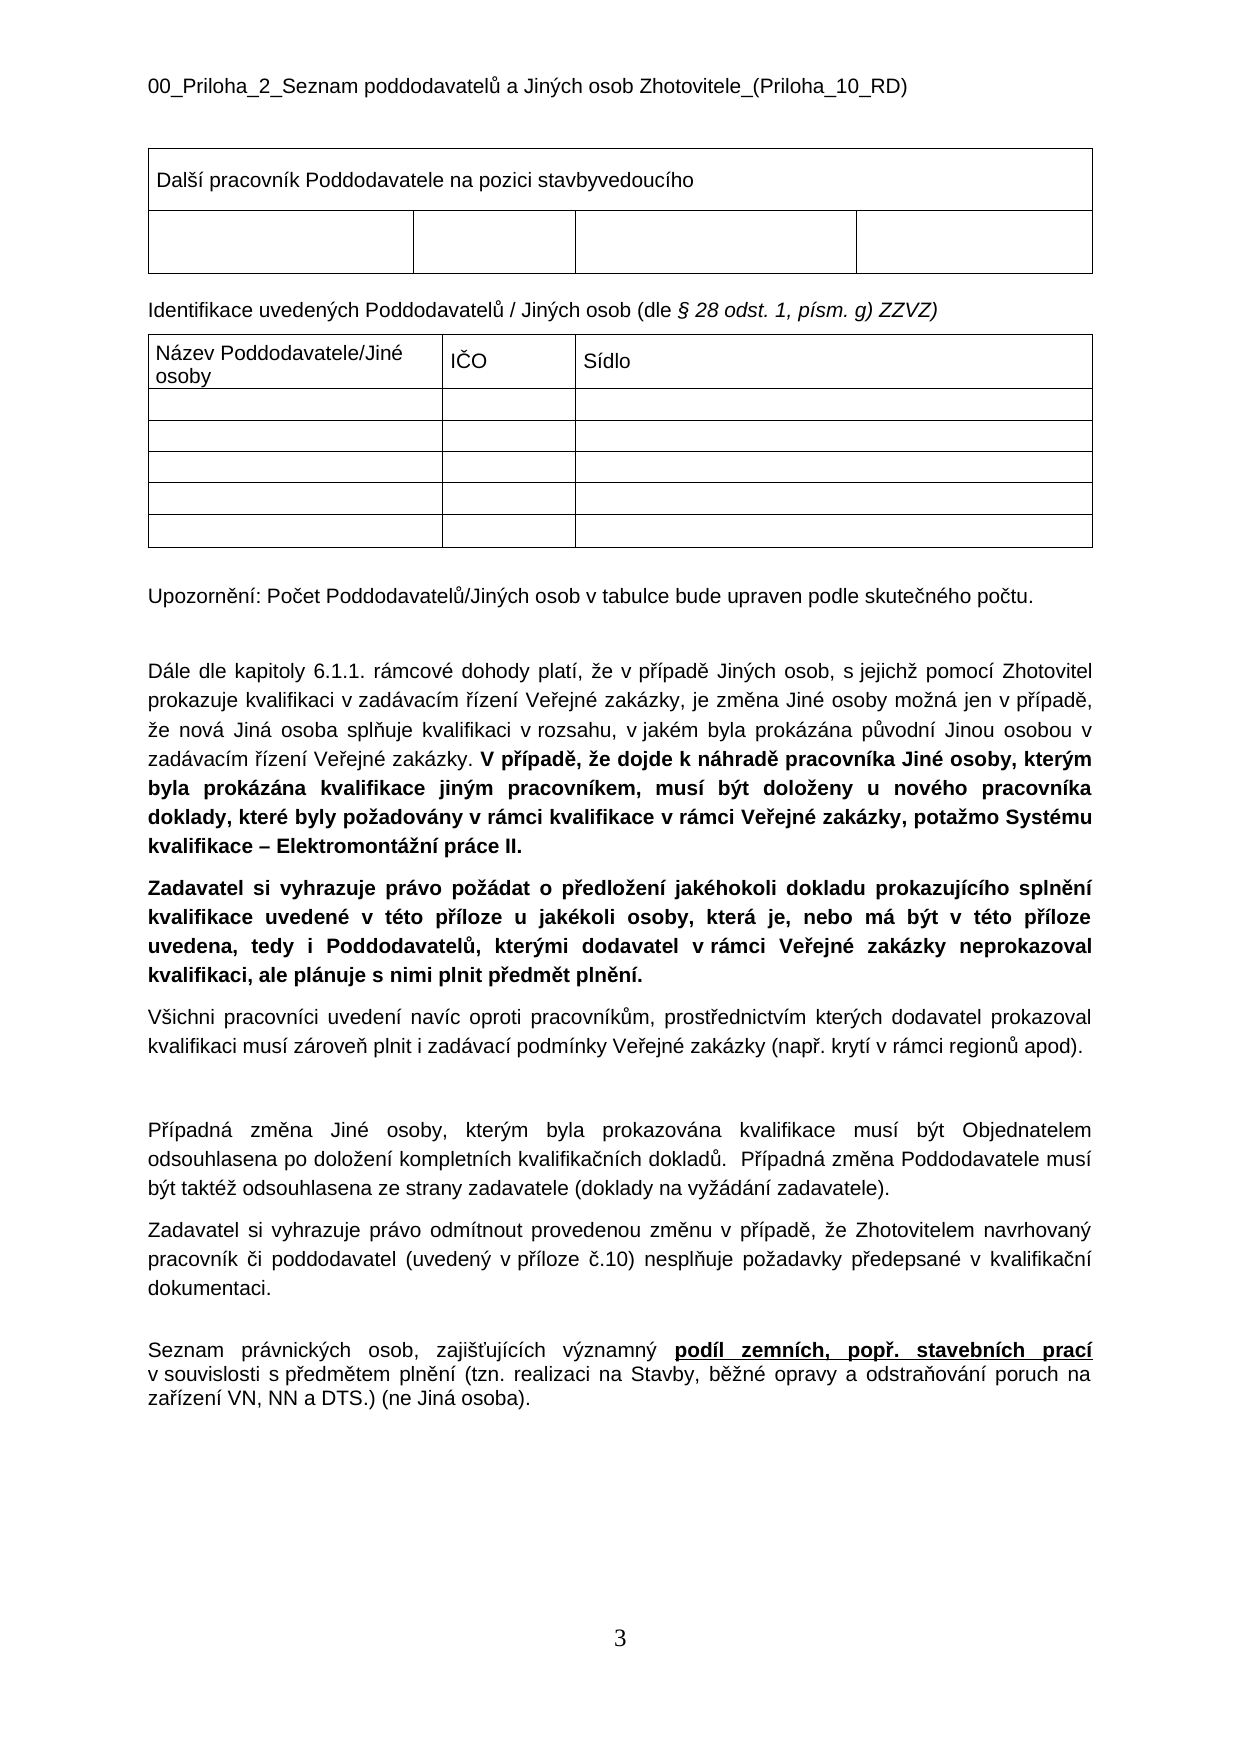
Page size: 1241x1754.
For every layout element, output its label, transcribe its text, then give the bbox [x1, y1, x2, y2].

table_header Název Poddodavatele/Jiné osoby [149, 335, 442, 388]
table_cell [149, 211, 413, 273]
table_header IČO [443, 335, 575, 388]
text Dále dle kapitoly 6.1.1. rámcové dohody platí, že v případě Jiných osob, s jejichž pomocí Zhotovitel prokazuje kvalifikaci v zadávacím řízení Veřejné zakázky, je změna Jiné osoby možná jen v případě, že nová Jiná osoba splňuje kvalifikaci v rozsahu, v jakém byla prokázána původní Jinou osobou v zadávacím řízení Veřejné zakázky. V případě, že dojde k náhradě pracovníka Jiné osoby, kterým byla prokázána kvalifikace jiným pracovníkem, musí být doloženy u nového pracovníka doklady, které byly požadovány v rámci kvalifikace v rámci Veřejné zakázky, potažmo Systému kvalifikace – Elektromontážní práce II. [148, 655, 1093, 859]
text Zadavatel si vyhrazuje právo odmítnout provedenou změnu v případě, že Zhotovitelem navrhovaný pracovník či poddodavatel (uvedený v příloze č.10) nesplňuje požadavky předepsané v kvalifikační dokumentaci. [148, 1214, 1093, 1301]
table_cell [149, 389, 442, 419]
text Upozornění: Počet Poddodavatelů/Jiných osob v tabulce bude upraven podle skutečného počtu. [148, 583, 1093, 607]
table_cell [443, 483, 575, 514]
text Všichni pracovníci uvedení navíc oproti pracovníkům, prostřednictvím kterých dodavatel prokazoval kvalifikaci musí zároveň plnit i zadávací podmínky Veřejné zakázky (např. krytí v rámci regionů apod). [148, 1001, 1093, 1059]
text Zadavatel si vyhrazuje právo požádat o předložení jakéhokoli dokladu prokazujícího splnění kvalifikace uvedené v této příloze u jakékoli osoby, která je, nebo má být v této příloze uvedena, tedy i Poddodavatelů, kterými dodavatel v rámci Veřejné zakázky neprokazoval kvalifikaci, ale plánuje s nimi plnit předmět plnění. [148, 872, 1093, 989]
table_cell Další pracovník Poddodavatele na pozici stavbyvedoucího [149, 149, 1092, 210]
table_cell [149, 452, 442, 482]
text Identifikace uvedených Poddodavatelů / Jiných osob (dle § 28 odst. 1, písm. g) ZZVZ) [148, 298, 1093, 322]
table_cell [149, 421, 442, 451]
table_cell [576, 483, 1092, 514]
table_header Sídlo [576, 335, 1092, 388]
table_cell [149, 515, 442, 547]
table_cell [443, 452, 575, 482]
table_cell [576, 515, 1092, 547]
table_cell [149, 483, 442, 514]
text Případná změna Jiné osoby, kterým byla prokazována kvalifikace musí být Objednatelem odsouhlasena po doložení kompletních kvalifikačních dokladů. Případná změna Poddodavatele musí být taktéž odsouhlasena ze strany zadavatele (doklady na vyžádání zadavatele). [148, 1114, 1093, 1201]
table_cell [576, 211, 856, 273]
table_cell [443, 421, 575, 451]
table_cell [576, 389, 1092, 419]
table_cell [443, 389, 575, 419]
table_cell [576, 421, 1092, 451]
table_cell [576, 452, 1092, 482]
table_cell [414, 211, 575, 273]
table_cell [443, 515, 575, 547]
text Seznam právnických osob, zajišťujících významný podíl zemních, popř. stavebních prací v souvislosti s předmětem plnění (tzn. realizaci na Stavby, běžné opravy a odstraňování poruch na zařízení VN, NN a DTS.) (ne Jiná osoba). [148, 1338, 1093, 1409]
table_cell [857, 211, 1092, 273]
